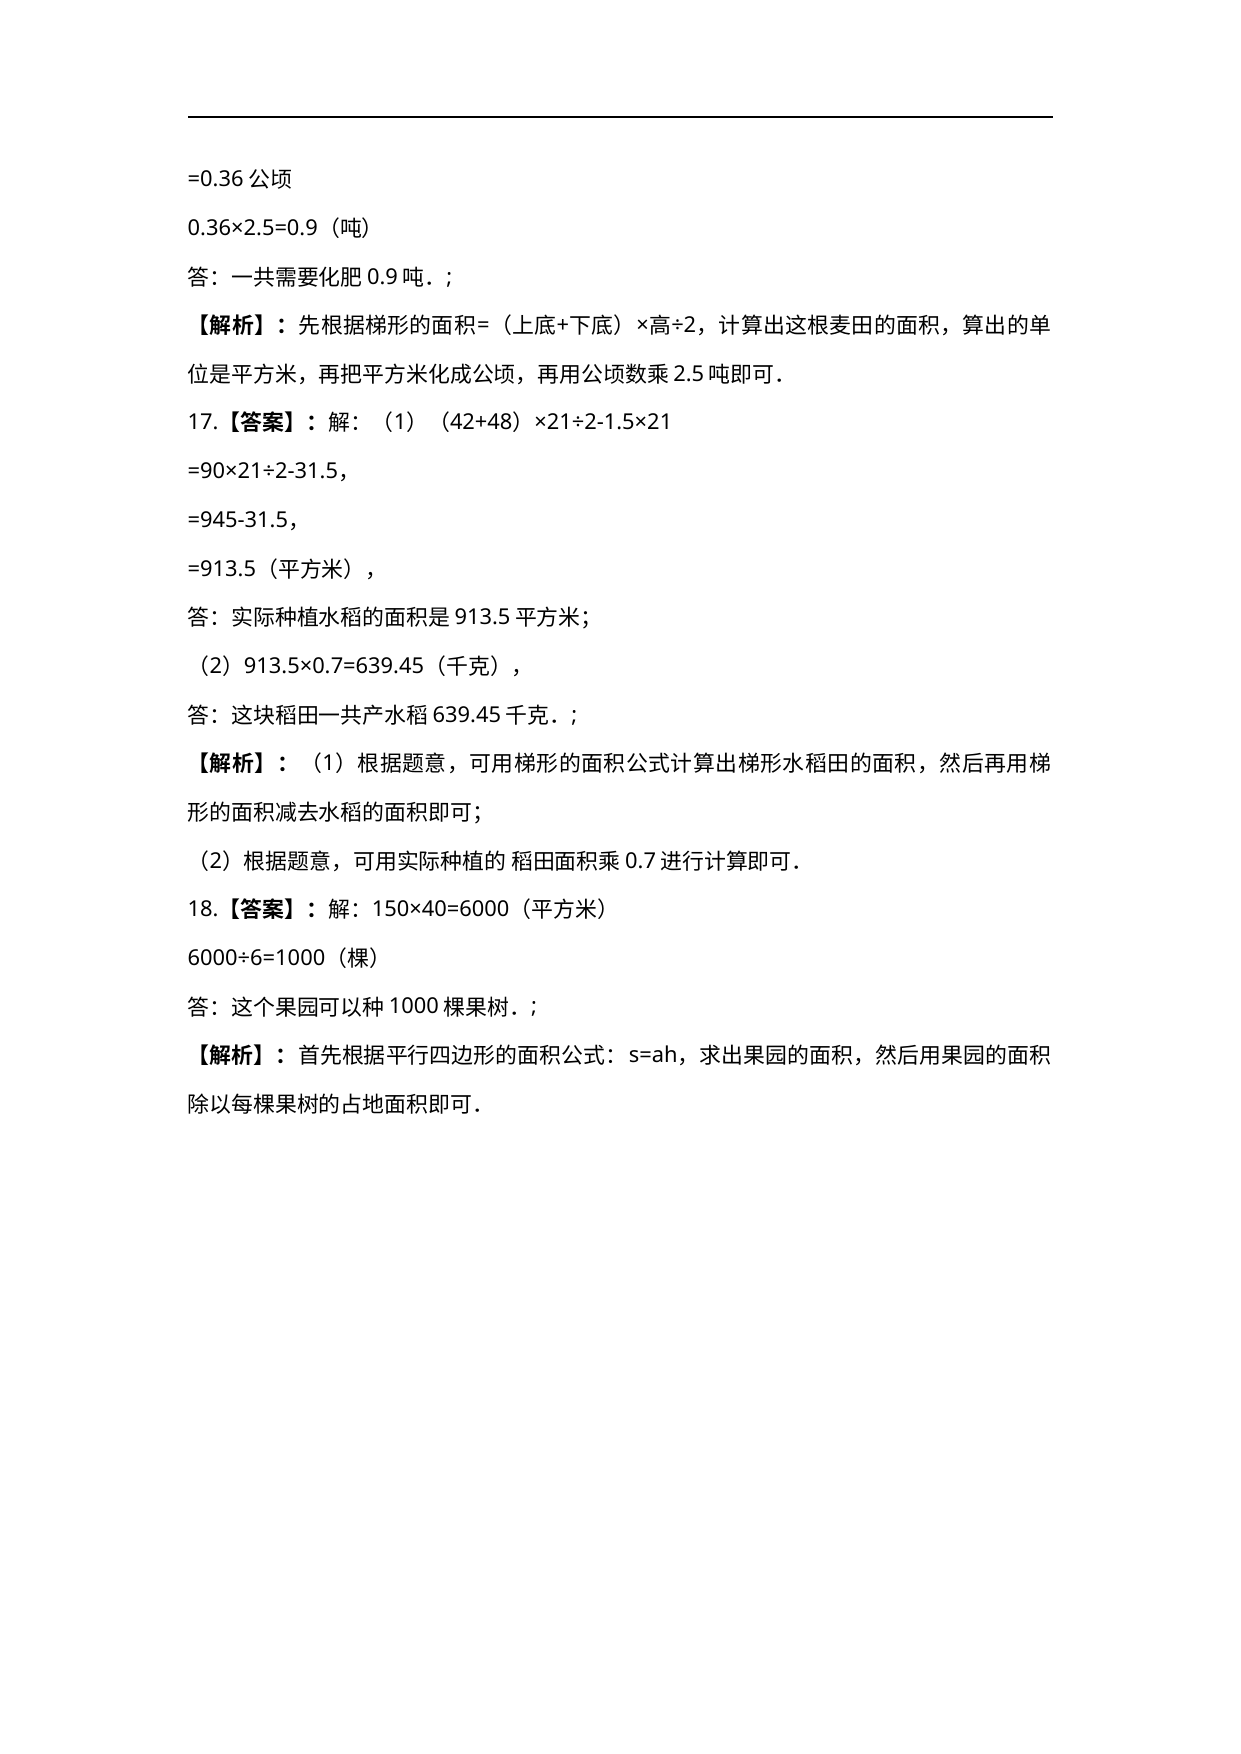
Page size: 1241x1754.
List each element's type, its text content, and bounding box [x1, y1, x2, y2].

text 18.【答案】：解：150×40=6000（平方米） 6000÷6=1000（棵） 答：这个果园可以种1000棵果树．; [187, 892, 1053, 1022]
text 【解析】：首先根据平行四边形的面积公式：s=ah，求出果园的面积，然后用果园的面积除以每棵果树的占地面积即可． [187, 1037, 1053, 1119]
text 【解析】：先根据梯形的面积=（上底+下底）×高÷2，计算出这根麦田的面积，算出的单位是平方米，再把平方米化成公顷，再用公顷数乘2.5吨即可． [187, 308, 1053, 389]
text 【解析】：（1）根据题意，可用梯形的面积公式计算出梯形水稻田的面积，然后再用梯形的面积减去水稻的面积即可； （2）根据题意，可用实际种植的 稻田面积乘0.7进行计算即可． [187, 746, 1053, 876]
text 17.【答案】：解：（1）（42+48）×21÷2-1.5×21 =90×21÷2-31.5， =945-31.5， =913.5（平方米）， 答：实际种植水稻的面积是913.5平方米； （2）913.5×0.7=639.45（千克）， 答：这块稻田一共产水稻639.45千克．; [187, 405, 1053, 730]
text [187, 162, 1053, 292]
